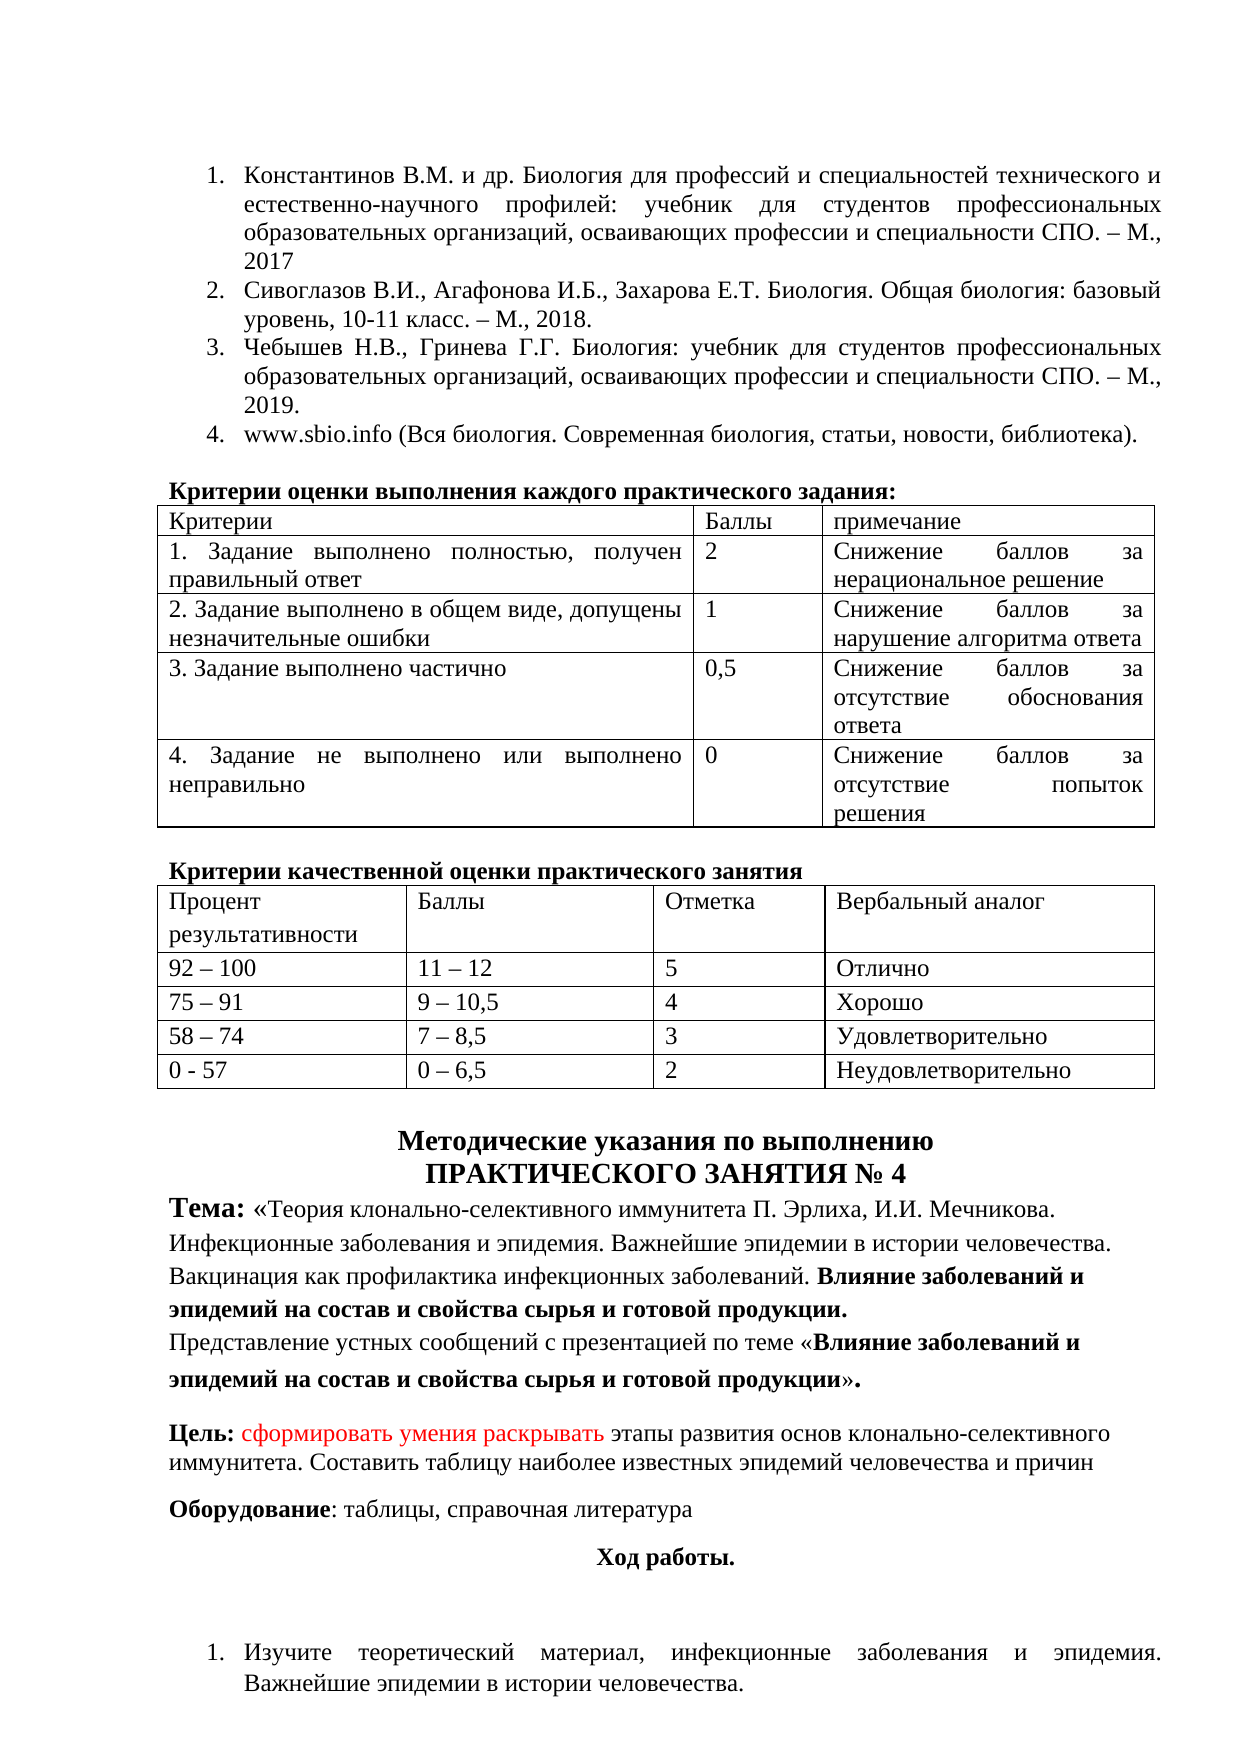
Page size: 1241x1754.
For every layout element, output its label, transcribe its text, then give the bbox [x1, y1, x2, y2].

table_cell Хорошо [826, 987, 1154, 1020]
table_cell 2 [654, 1055, 824, 1088]
table_cell Снижение баллов за отсутствие попыток решения [823, 740, 1154, 826]
list Константинов В.М. и др. Биология для профессий и специальностей технического и естественно-научного профилей: учебник для студентов профессиональных образовательных организаций, осваивающих профессии и специальности СПО. – М., 2017 [206, 160, 1162, 275]
table_header Процент результативности [158, 886, 406, 952]
text Ход работы. [169, 1542, 1162, 1570]
table_cell 0,5 [694, 653, 822, 739]
list www.sbio.info (Вся биология. Современная биология, статьи, новости, библиотека). [206, 419, 1162, 447]
table_cell 2 [694, 536, 822, 593]
text Критерии оценки выполнения каждого практического задания: [169, 476, 1162, 505]
table_cell 3. Задание выполнено частично [158, 653, 693, 739]
text ПРАКТИЧЕСКОГО ЗАНЯТИЯ № 4 [169, 1156, 1162, 1190]
table_cell 3 [654, 1021, 824, 1054]
text Цель: сформировать умения раскрывать этапы развития основ клонально-селективного иммунитета. Составить таблицу наиболее известных эпидемий человечества и причин [169, 1418, 1162, 1475]
table_header Критерии [158, 506, 693, 535]
table_cell 0 [694, 740, 822, 826]
table_cell 1. Задание выполнено полностью, получен правильный ответ [158, 536, 693, 593]
table_cell 0 – 6,5 [407, 1055, 653, 1088]
table_cell 2. Задание выполнено в общем виде, допущены незначительные ошибки [158, 594, 693, 652]
table_cell 5 [654, 953, 824, 986]
table_cell Снижение баллов за нерациональное решение [823, 536, 1154, 593]
table_cell 92 – 100 [158, 953, 406, 986]
table_cell Неудовлетворительно [826, 1055, 1154, 1088]
table_cell Снижение баллов за отсутствие обоснования ответа [823, 653, 1154, 739]
table_cell Удовлетворительно [826, 1021, 1154, 1054]
list Сивоглазов В.И., Агафонова И.Б., Захарова Е.Т. Биология. Общая биология: базовый уровень, 10-11 класс. – М., 2018. [206, 275, 1162, 332]
list Чебышев Н.В., Гринева Г.Г. Биология: учебник для студентов профессиональных образовательных организаций, осваивающих профессии и специальности СПО. – М., 2019. [206, 332, 1162, 419]
text Оборудование: таблицы, справочная литература [169, 1494, 1162, 1523]
table_header Вербальный аналог [826, 886, 1154, 952]
table_cell 4. Задание не выполнено или выполнено неправильно [158, 740, 693, 826]
table_header Баллы [407, 886, 653, 952]
table_cell 9 – 10,5 [407, 987, 653, 1020]
text Критерии качественной оценки практического занятия [169, 856, 1162, 885]
table_cell 4 [654, 987, 824, 1020]
table_header Баллы [694, 506, 822, 535]
text Тема: «Теория клонально-селективного иммунитета П. Эрлиха, И.И. Мечникова. Инфекционные заболевания и эпидемия. Важнейшие эпидемии в истории человечества. Вакцинация как профилактика инфекционных заболеваний. Влияние заболеваний и эпидемий на состав и свойства сырья и готовой продукции. [169, 1190, 1162, 1323]
table_cell 58 – 74 [158, 1021, 406, 1054]
table_cell Отлично [826, 953, 1154, 986]
list Изучите теоретический материал, инфекционные заболевания и эпидемия. Важнейшие эпидемии в истории человечества. [206, 1637, 1162, 1696]
table_cell Снижение баллов за нарушение алгоритма ответа [823, 594, 1154, 652]
table_cell 1 [694, 594, 822, 652]
table_header Отметка [654, 886, 824, 952]
table_cell 11 – 12 [407, 953, 653, 986]
text Представление устных сообщений с презентацией по теме «Влияние заболеваний и эпидемий на состав и свойства сырья и готовой продукции». [169, 1327, 1162, 1394]
table_cell 7 – 8,5 [407, 1021, 653, 1054]
table_cell 75 – 91 [158, 987, 406, 1020]
table_cell 0 - 57 [158, 1055, 406, 1088]
text Методические указания по выполнению [169, 1123, 1162, 1156]
table_header примечание [823, 506, 1154, 535]
